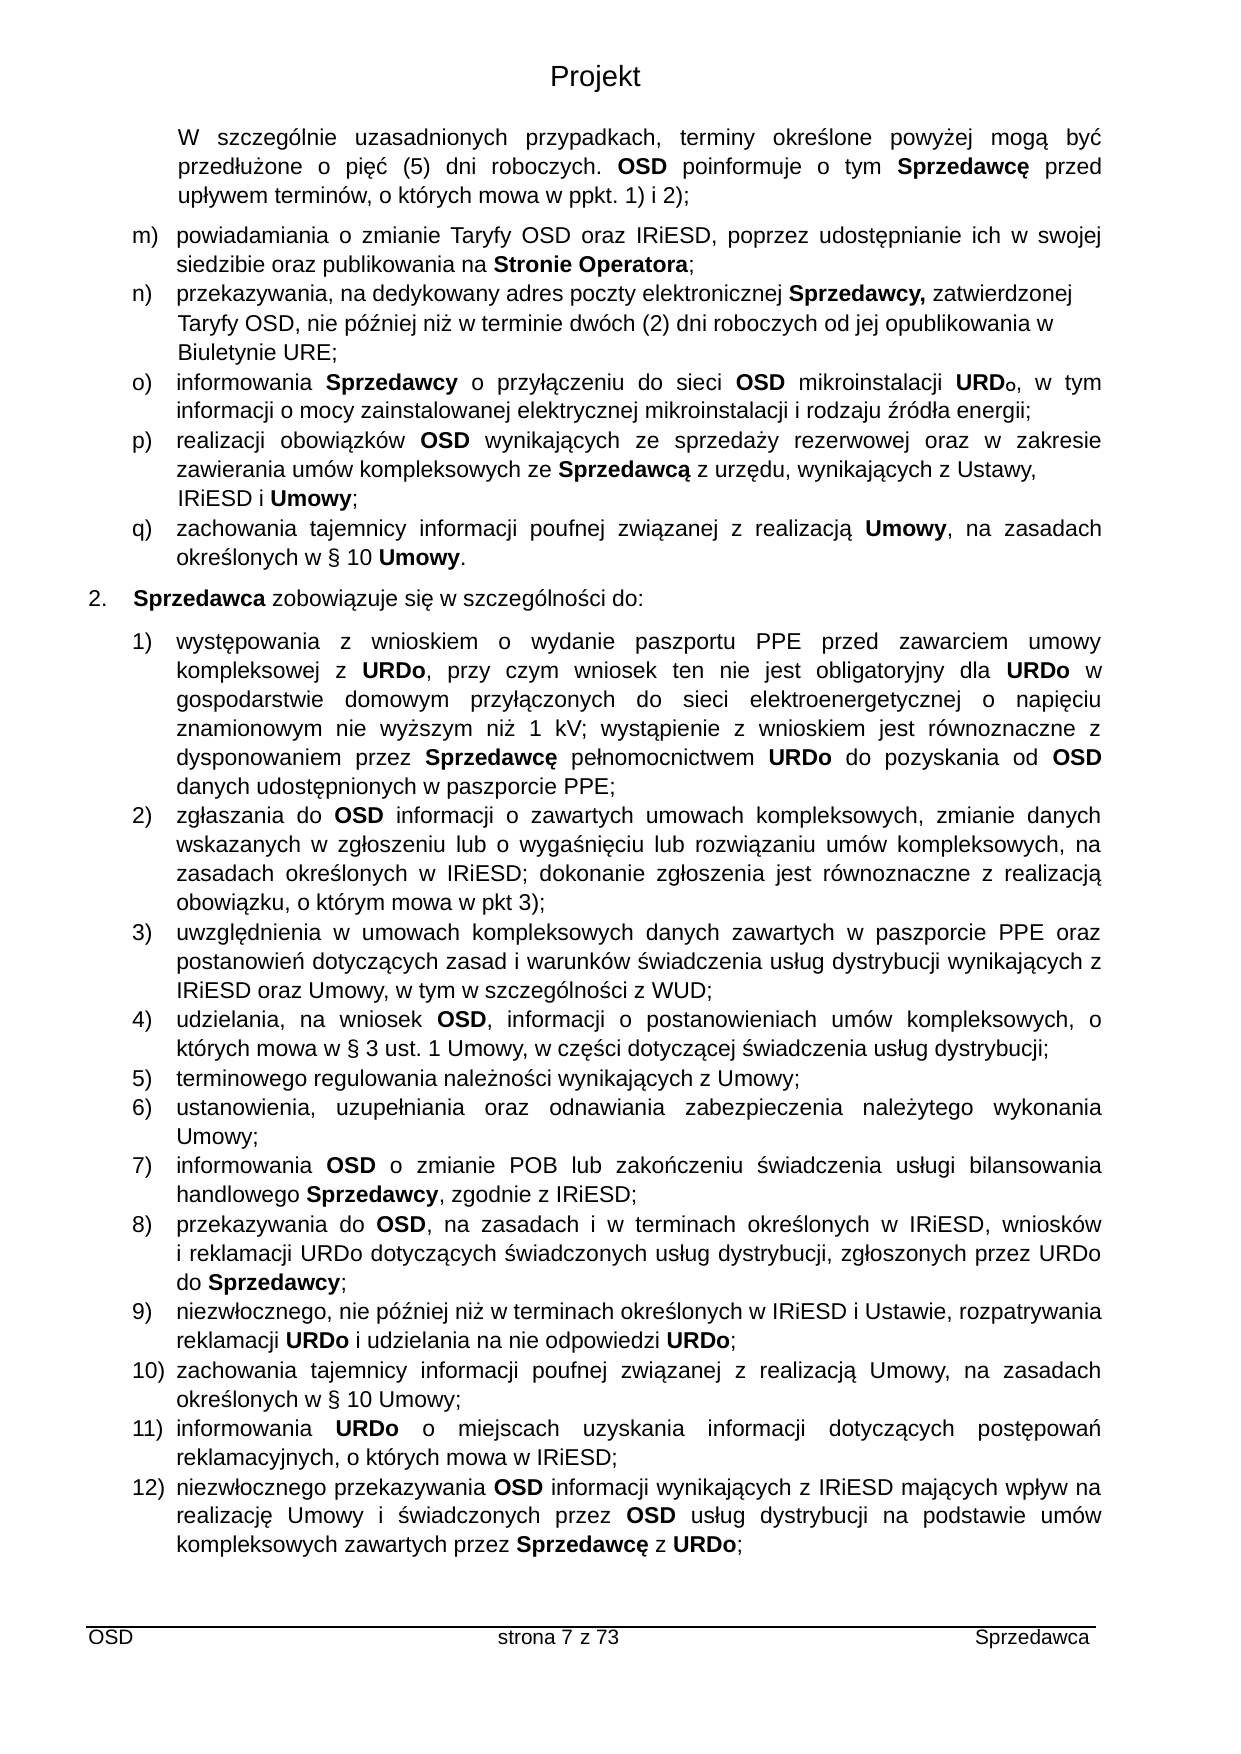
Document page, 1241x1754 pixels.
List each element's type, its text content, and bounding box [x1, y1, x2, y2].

list realizacji obowiązków OSD wynikających ze sprzedaży rezerwowej oraz w zakresie zawierania umów kompleksowych ze Sprzedawcą z urzędu, wynikających z Ustawy, [132, 427, 1102, 482]
list przekazywania do OSD, na zasadach i w terminach określonych w IRiESD, wniosków i reklamacji URDo dotyczących świadczonych usług dystrybucji, zgłoszonych przez URDo do Sprzedawcy; [132, 1211, 1102, 1295]
list niezwłocznego przekazywania OSD informacji wynikających z IRiESD mających wpływ na realizację Umowy i świadczonych przez OSD usług dystrybucji na podstawie umów kompleksowych zawartych przez Sprzedawcę z URDo; [132, 1473, 1102, 1558]
text W szczególnie uzasadnionych przypadkach, terminy określone powyżej mogą być przedłużone o pięć (5) dni roboczych. OSD poinformuje o tym Sprzedawcę przed upływem terminów, o których mowa w ppkt. 1) i 2); [178, 124, 1102, 208]
list informowania Sprzedawcy o przyłączeniu do sieci OSD mikroinstalacji URDO, w tym informacji o mocy zainstalowanej elektrycznej mikroinstalacji i rodzaju źródła energii; [132, 368, 1102, 424]
list zachowania tajemnicy informacji poufnej związanej z realizacją Umowy, na zasadach określonych w § 10 Umowy; [132, 1357, 1102, 1412]
list terminowego regulowania należności wynikających z Umowy; [132, 1064, 1102, 1091]
list powiadamiania o zmianie Taryfy OSD oraz IRiESD, poprzez udostępnianie ich w swojej siedzibie oraz publikowania na Stronie Operatora; [132, 222, 1102, 277]
text IRiESD i Umowy; [177, 485, 1102, 512]
list informowania URDo o miejscach uzyskania informacji dotyczących postępowań reklamacyjnych, o których mowa w IRiESD; [132, 1415, 1102, 1470]
list ustanowienia, uzupełniania oraz odnawiania zabezpieczenia należytego wykonania Umowy; [132, 1094, 1102, 1149]
list udzielania, na wniosek OSD, informacji o postanowieniach umów kompleksowych, o których mowa w § 3 ust. 1 Umowy, w części dotyczącej świadczenia usług dystrybucji; [132, 1006, 1102, 1061]
list Sprzedawca zobowiązuje się w szczególności do: [88, 585, 1102, 612]
list niezwłocznego, nie później niż w terminach określonych w IRiESD i Ustawie, rozpatrywania reklamacji URDo i udzielania na nie odpowiedzi URDo; [132, 1298, 1102, 1353]
list uwzględnienia w umowach kompleksowych danych zawartych w paszporcie PPE oraz postanowień dotyczących zasad i warunków świadczenia usług dystrybucji wynikających z IRiESD oraz Umowy, w tym w szczególności z WUD; [132, 919, 1102, 1003]
list informowania OSD o zmianie POB lub zakończeniu świadczenia usługi bilansowania handlowego Sprzedawcy, zgodnie z IRiESD; [132, 1152, 1102, 1208]
list zachowania tajemnicy informacji poufnej związanej z realizacją Umowy, na zasadach określonych w § 10 Umowy. [132, 515, 1102, 570]
list zgłaszania do OSD informacji o zawartych umowach kompleksowych, zmianie danych wskazanych w zgłoszeniu lub o wygaśnięciu lub rozwiązaniu umów kompleksowych, na zasadach określonych w IRiESD; dokonanie zgłoszenia jest równoznaczne z realizacją obowiązku, o którym mowa w pkt 3); [132, 802, 1102, 916]
list przekazywania, na dedykowany adres poczty elektronicznej Sprzedawcy, zatwierdzonej [132, 280, 1102, 306]
text Biuletynie URE; [177, 339, 1102, 365]
list występowania z wnioskiem o wydanie paszportu PPE przed zawarciem umowy kompleksowej z URDo, przy czym wniosek ten nie jest obligatoryjny dla URDo w gospodarstwie domowym przyłączonych do sieci elektroenergetycznej o napięciu znamionowym nie wyższym niż 1 kV; wystąpienie z wnioskiem jest równoznaczne z dysponowaniem przez Sprzedawcę pełnomocnictwem URDo do pozyskania od OSD danych udostępnionych w paszporcie PPE; [132, 628, 1102, 799]
text Taryfy OSD, nie później niż w terminie dwóch (2) dni roboczych od jej opublikowania w [177, 309, 1102, 336]
